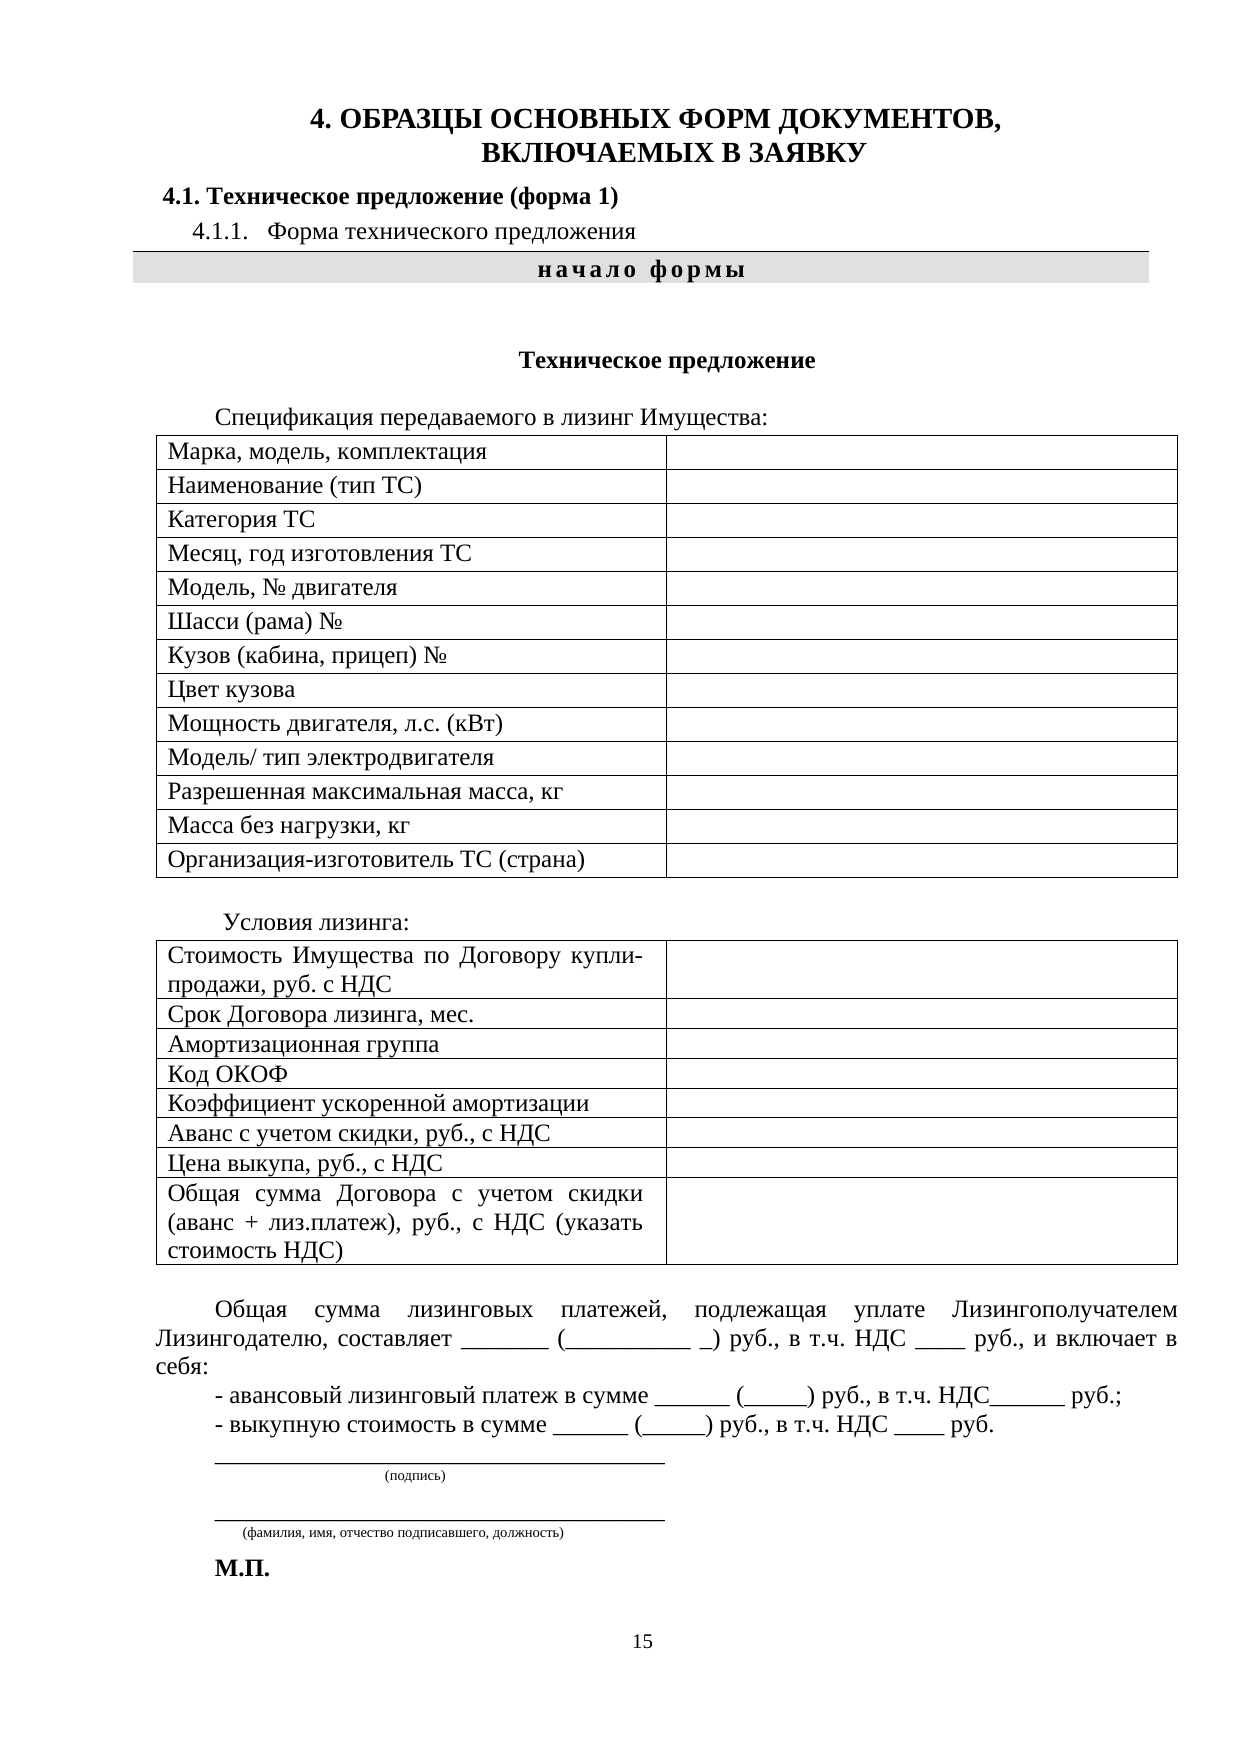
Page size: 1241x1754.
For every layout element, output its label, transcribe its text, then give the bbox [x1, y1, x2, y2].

text начало формы [133, 252, 1149, 283]
subtitle Форма технического предложения [192, 216, 1152, 244]
subtitle 4.1. Техническое предложение (форма 1) [162, 181, 1152, 209]
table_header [144, 283, 1189, 1610]
subtitle ОБРАЗЦЫ ОСНОВНЫХ ФОРМ ДОКУМЕНТОВ, ВКЛЮЧАЕМЫХ В ЗАЯВКУ [160, 101, 1152, 168]
